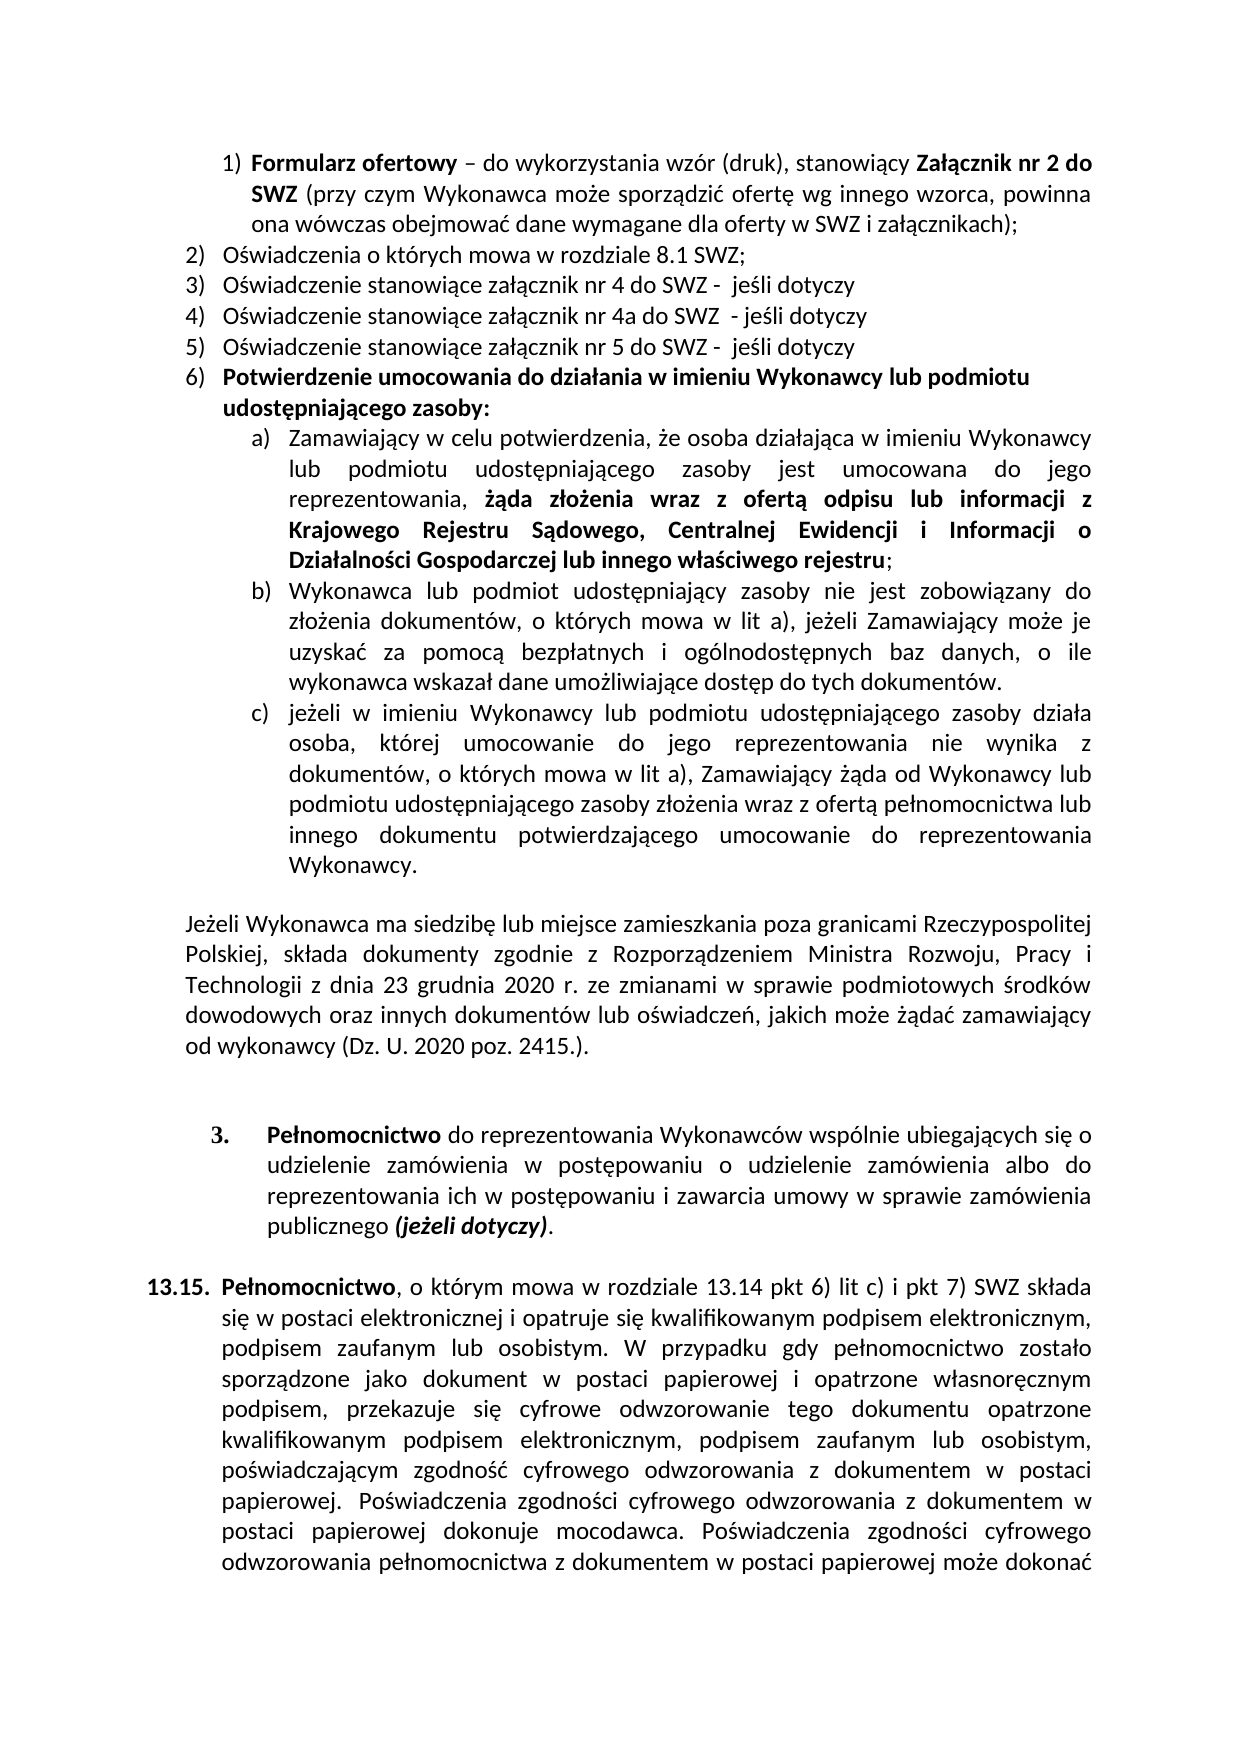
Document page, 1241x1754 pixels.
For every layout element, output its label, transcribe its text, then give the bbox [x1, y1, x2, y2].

list Pełnomocnictwo do reprezentowania Wykonawców wspólnie ubiegających się o udzielenie zamówienia w postępowaniu o udzielenie zamówienia albo do reprezentowania ich w postępowaniu i zawarcia umowy w sprawie zamówienia publicznego (jeżeli dotyczy). [389, 1210, 1093, 1241]
list Formularz ofertowy – do wykorzystania wzór (druk), stanowiący Załącznik nr 2 do SWZ (przy czym Wykonawca może sporządzić ofertę wg innego wzorca, powinna ona wówczas obejmować dane wymagane dla oferty w SWZ i załącznikach); [221, 148, 1093, 239]
list Oświadczenie stanowiące załącznik nr 4 do SWZ - jeśli dotyczy [185, 270, 1093, 300]
list Potwierdzenie umocowania do działania w imieniu Wykonawcy lub podmiotu udostępniającego zasoby: [185, 361, 1093, 422]
list Pełnomocnictwo do reprezentowania Wykonawców wspólnie ubiegających się o udzielenie zamówienia w postępowaniu o udzielenie zamówienia albo do reprezentowania ich w postępowaniu i zawarcia umowy w sprawie zamówienia publicznego (jeżeli dotyczy). [229, 1119, 448, 1241]
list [146, 1271, 1093, 1577]
list Oświadczenia o których mowa w rozdziale 8.1 SWZ; [185, 239, 1093, 270]
text Jeżeli Wykonawca ma siedzibę lub miejsce zamieszkania poza granicami Rzeczypospolitej Polskiej, składa dokumenty zgodnie z Rozporządzeniem Ministra Rozwoju, Pracy i Technologii z dnia 23 grudnia 2020 r. ze zmianami w sprawie podmiotowych środków dowodowych oraz innych dokumentów lub oświadczeń, jakich może żądać zamawiający od wykonawcy (Dz. U. 2020 poz. 2415.). [185, 908, 1093, 1061]
list jeżeli w imieniu Wykonawcy lub podmiotu udostępniającego zasoby działa osoba, której umocowanie do jego reprezentowania nie wynika z dokumentów, o których mowa w lit a), Zamawiający żąda od Wykonawcy lub podmiotu udostępniającego zasoby złożenia wraz z ofertą pełnomocnictwa lub innego dokumentu potwierdzającego umocowanie do reprezentowania Wykonawcy. [251, 697, 1093, 880]
list Oświadczenie stanowiące załącznik nr 5 do SWZ - jeśli dotyczy [185, 331, 1093, 361]
list Wykonawca lub podmiot udostępniający zasoby nie jest zobowiązany do złożenia dokumentów, o których mowa w lit a), jeżeli Zamawiający może je uzyskać za pomocą bezpłatnych i ogólnodostępnych baz danych, o ile wykonawca wskazał dane umożliwiające dostęp do tych dokumentów. [251, 575, 1093, 697]
list Zamawiający w celu potwierdzenia, że osoba działająca w imieniu Wykonawcy lub podmiotu udostępniającego zasoby jest umocowana do jego reprezentowania, żąda złożenia wraz z ofertą odpisu lub informacji z Krajowego Rejestru Sądowego, Centralnej Ewidencji i Informacji o Działalności Gospodarczej lub innego właściwego rejestru; [251, 422, 1093, 575]
list Oświadczenie stanowiące załącznik nr 4a do SWZ - jeśli dotyczy [185, 300, 1093, 331]
